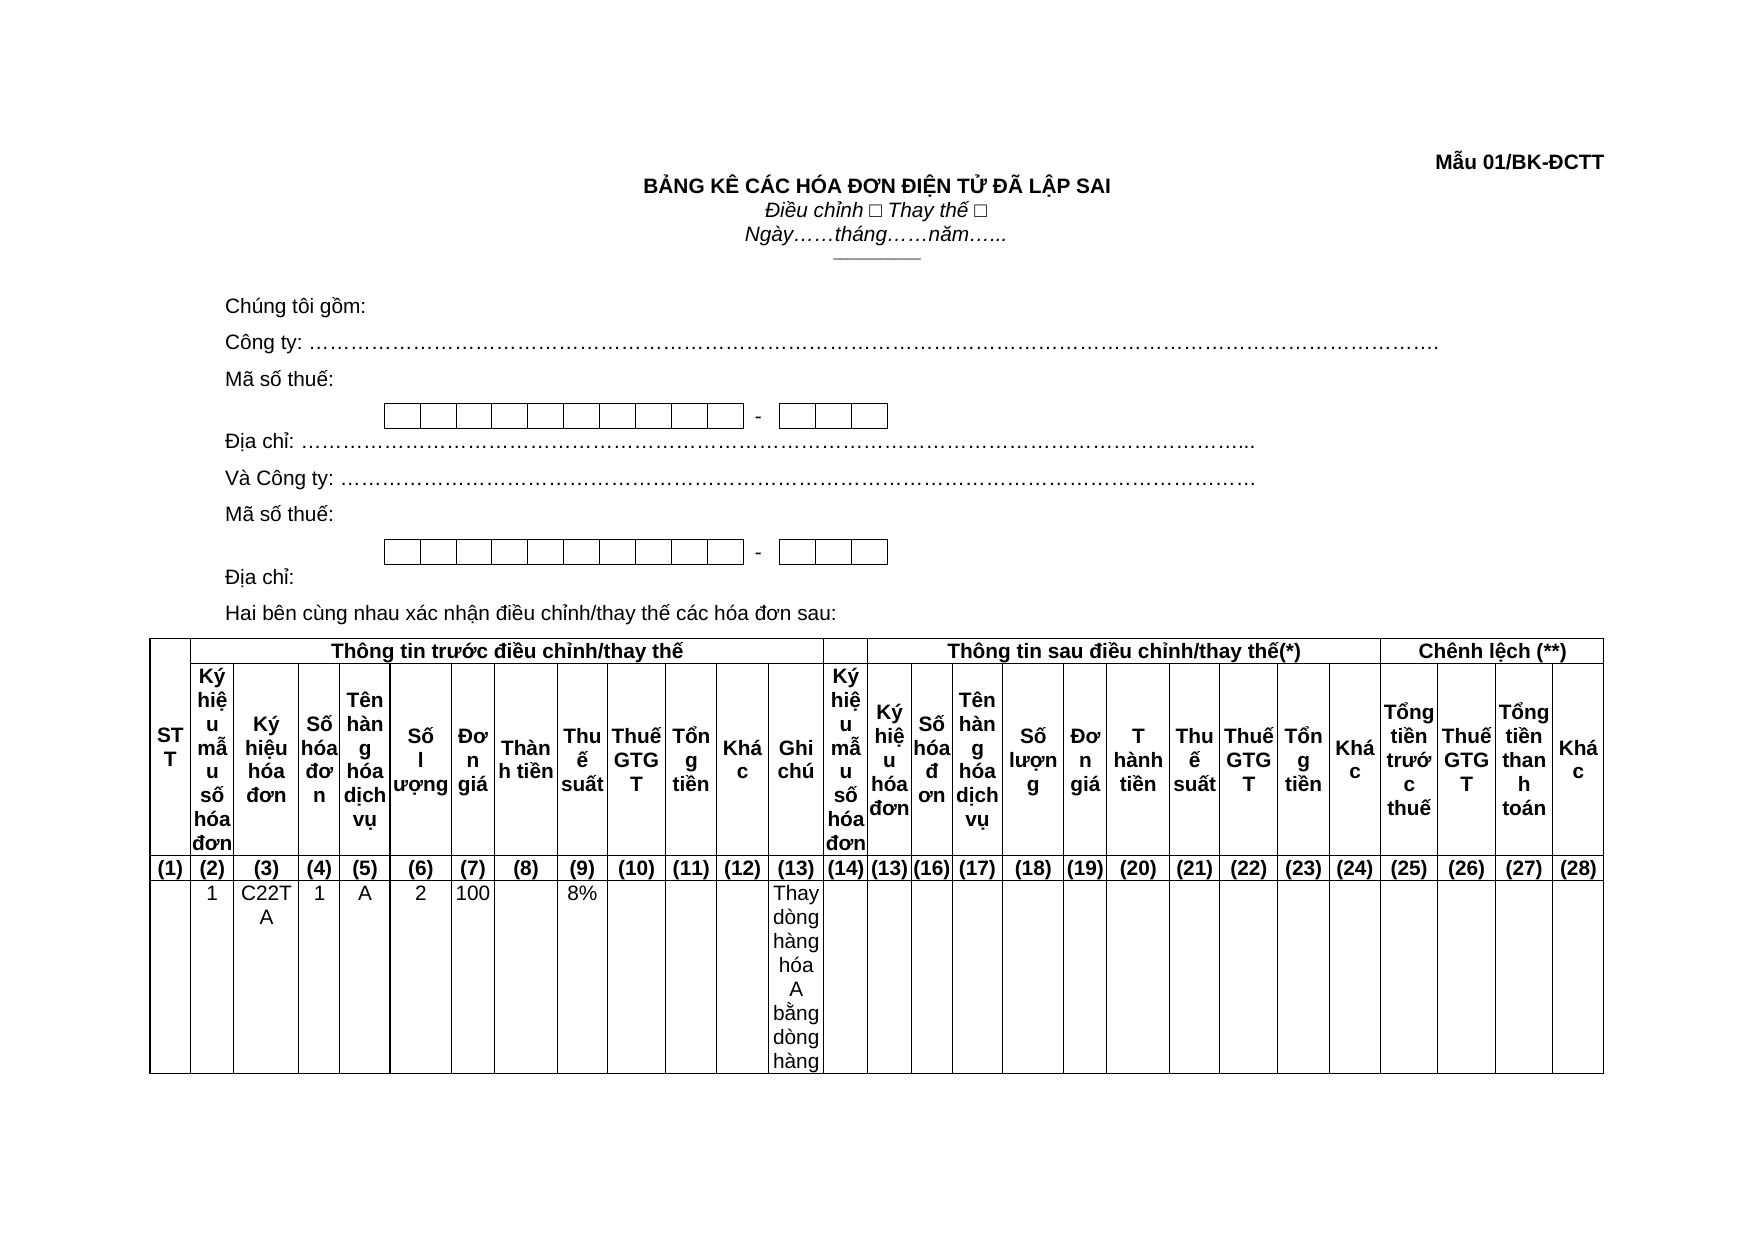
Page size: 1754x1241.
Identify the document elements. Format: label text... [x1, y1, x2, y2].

table_cell (16) [912, 856, 952, 880]
table_cell [1381, 881, 1437, 1073]
table_header [457, 404, 491, 428]
table_cell (1) [151, 856, 190, 880]
table_cell 1 [191, 881, 233, 1073]
table_cell Thuế suất [558, 664, 607, 855]
table_header [385, 540, 420, 563]
table_header [816, 404, 851, 428]
table_header [780, 540, 815, 563]
table_cell Thuế GTGT [1438, 664, 1495, 855]
table_cell [824, 881, 867, 1073]
table_header [564, 404, 599, 428]
table_cell [1553, 881, 1603, 1073]
text Hai bên cùng nhau xác nhận điều chỉnh/thay thế các hóa đơn sau: [150, 601, 1604, 625]
table_cell Ghi chú [769, 664, 823, 855]
table_cell (25) [1381, 856, 1437, 880]
table_cell (10) [608, 856, 665, 880]
table_header [564, 540, 599, 563]
table_header [852, 404, 887, 428]
table_cell [666, 881, 716, 1073]
table_cell (3) [234, 856, 298, 880]
table_cell [1278, 881, 1329, 1073]
table_cell [1438, 881, 1495, 1073]
table_header [421, 540, 456, 563]
table_cell (23) [1278, 856, 1329, 880]
table_cell 100 [452, 881, 494, 1073]
table_cell Tên hàng hóa dịch vụ [953, 664, 1002, 855]
table_header [672, 404, 707, 428]
table_header [492, 404, 527, 428]
table_cell Tổng tiền thanh toán [1496, 664, 1552, 855]
table_header [780, 404, 815, 428]
table_cell Số lượng [391, 664, 451, 855]
table_cell Khác [1553, 664, 1603, 855]
table_cell [953, 881, 1002, 1073]
table_cell [1003, 881, 1063, 1073]
table_cell (24) [1330, 856, 1380, 880]
table_cell Ký hiệu hóa đơn [234, 664, 298, 855]
text Ngày……tháng……năm…... [150, 222, 1604, 246]
table_cell A [340, 881, 389, 1073]
table_cell (6) [391, 856, 451, 880]
table_header [421, 404, 456, 428]
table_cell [769, 881, 823, 1073]
table_cell [1330, 881, 1380, 1073]
table_header [708, 404, 743, 428]
table_header [600, 404, 635, 428]
table_header [708, 540, 743, 563]
table_cell [1107, 881, 1169, 1073]
table_cell Số hóa đơn [299, 664, 339, 855]
table_cell (27) [1496, 856, 1552, 880]
table_cell [1220, 881, 1277, 1073]
table_header [528, 540, 563, 563]
table_cell [495, 881, 557, 1073]
table_cell (26) [1438, 856, 1495, 880]
table_header [528, 404, 563, 428]
table_header - [744, 539, 779, 563]
table_cell Thành tiền [1107, 664, 1169, 855]
table_header [636, 540, 671, 563]
table_cell (4) [299, 856, 339, 880]
table_cell Thuế GTGT [608, 664, 665, 855]
table_header [816, 540, 851, 563]
table_header Thông tin trước điều chỉnh/thay thế [191, 639, 823, 662]
table_cell Ký hiệu hóa đơn [868, 664, 911, 855]
text Điều chỉnh □ Thay thế □ [150, 198, 1604, 222]
table_cell 1 [299, 881, 339, 1073]
text Địa chỉ: [150, 564, 1604, 588]
table_header [492, 540, 527, 563]
text Mã số thuế: [150, 367, 1604, 391]
table_cell [1496, 881, 1552, 1073]
table_cell Khác [1330, 664, 1380, 855]
table_cell [1064, 881, 1106, 1073]
table_cell Khác [717, 664, 768, 855]
table_cell (13) [769, 856, 823, 880]
table_cell [912, 881, 952, 1073]
table_cell Thuế suất [1170, 664, 1219, 855]
table_cell Tổng tiền trước thuế [1381, 664, 1437, 855]
text Công ty: ………………………………………………………………………………………………………………………………………………. [150, 330, 1604, 354]
table_cell [1170, 881, 1219, 1073]
table_cell (14) [824, 856, 867, 880]
table_header [672, 540, 707, 563]
table_cell (8) [495, 856, 557, 880]
table_cell Tổng tiền [1278, 664, 1329, 855]
table_header [385, 404, 420, 428]
table_cell Thành tiền [495, 664, 557, 855]
table_header [600, 540, 635, 563]
table_header STT [151, 639, 190, 855]
table_cell (17) [953, 856, 1002, 880]
table_header - [744, 403, 779, 428]
text Địa chỉ: ………………………………………………………………………………………………………………………... [150, 429, 1604, 453]
text _____________ [150, 246, 1604, 270]
table_cell (19) [1064, 856, 1106, 880]
table_cell (21) [1170, 856, 1219, 880]
table_cell Số lượng [1003, 664, 1063, 855]
table_cell (11) [666, 856, 716, 880]
table_cell [608, 881, 665, 1073]
table_cell (5) [340, 856, 389, 880]
table_header Thông tin sau điều chỉnh/thay thế(*) [868, 639, 1380, 662]
table_cell Ký hiệu mẫu số hóa đơn [824, 664, 867, 855]
table_cell [868, 881, 911, 1073]
table_cell Thuế GTGT [1220, 664, 1277, 855]
text BẢNG KÊ CÁC HÓA ĐƠN ĐIỆN TỬ ĐÃ LẬP SAI [150, 174, 1604, 198]
text Mẫu 01/BK-ĐCTT [150, 150, 1604, 174]
table_cell Tổng tiền [666, 664, 716, 855]
table_cell (2) [191, 856, 233, 880]
table_header [636, 404, 671, 428]
table_cell Ký hiệu mẫu số hóa đơn [191, 664, 233, 855]
table_cell (20) [1107, 856, 1169, 880]
table_cell 2 [391, 881, 451, 1073]
table_cell (22) [1220, 856, 1277, 880]
table_cell Tên hàng hóa dịch vụ [340, 664, 389, 855]
table_cell Số hóa đơn [912, 664, 952, 855]
table_cell (13) [868, 856, 911, 880]
table_cell Đơn giá [1064, 664, 1106, 855]
table_header Chênh lệch (**) [1381, 639, 1603, 662]
table_cell (9) [558, 856, 607, 880]
table_header [824, 639, 867, 662]
table_cell [717, 881, 768, 1073]
table_cell Đơn giá [452, 664, 494, 855]
table_cell (12) [717, 856, 768, 880]
table_cell (7) [452, 856, 494, 880]
table_cell (28) [1553, 856, 1603, 880]
table_cell (18) [1003, 856, 1063, 880]
text Chúng tôi gồm: [150, 294, 1604, 318]
table_cell 8% [558, 881, 607, 1073]
text Và Công ty: …………………………………………………………………………………………………………………… [150, 466, 1604, 489]
table_header [852, 540, 887, 563]
table_cell [151, 881, 190, 1073]
table_header [457, 540, 491, 563]
text Mã số thuế: [150, 502, 1604, 526]
table_cell C22TA [234, 881, 298, 1073]
